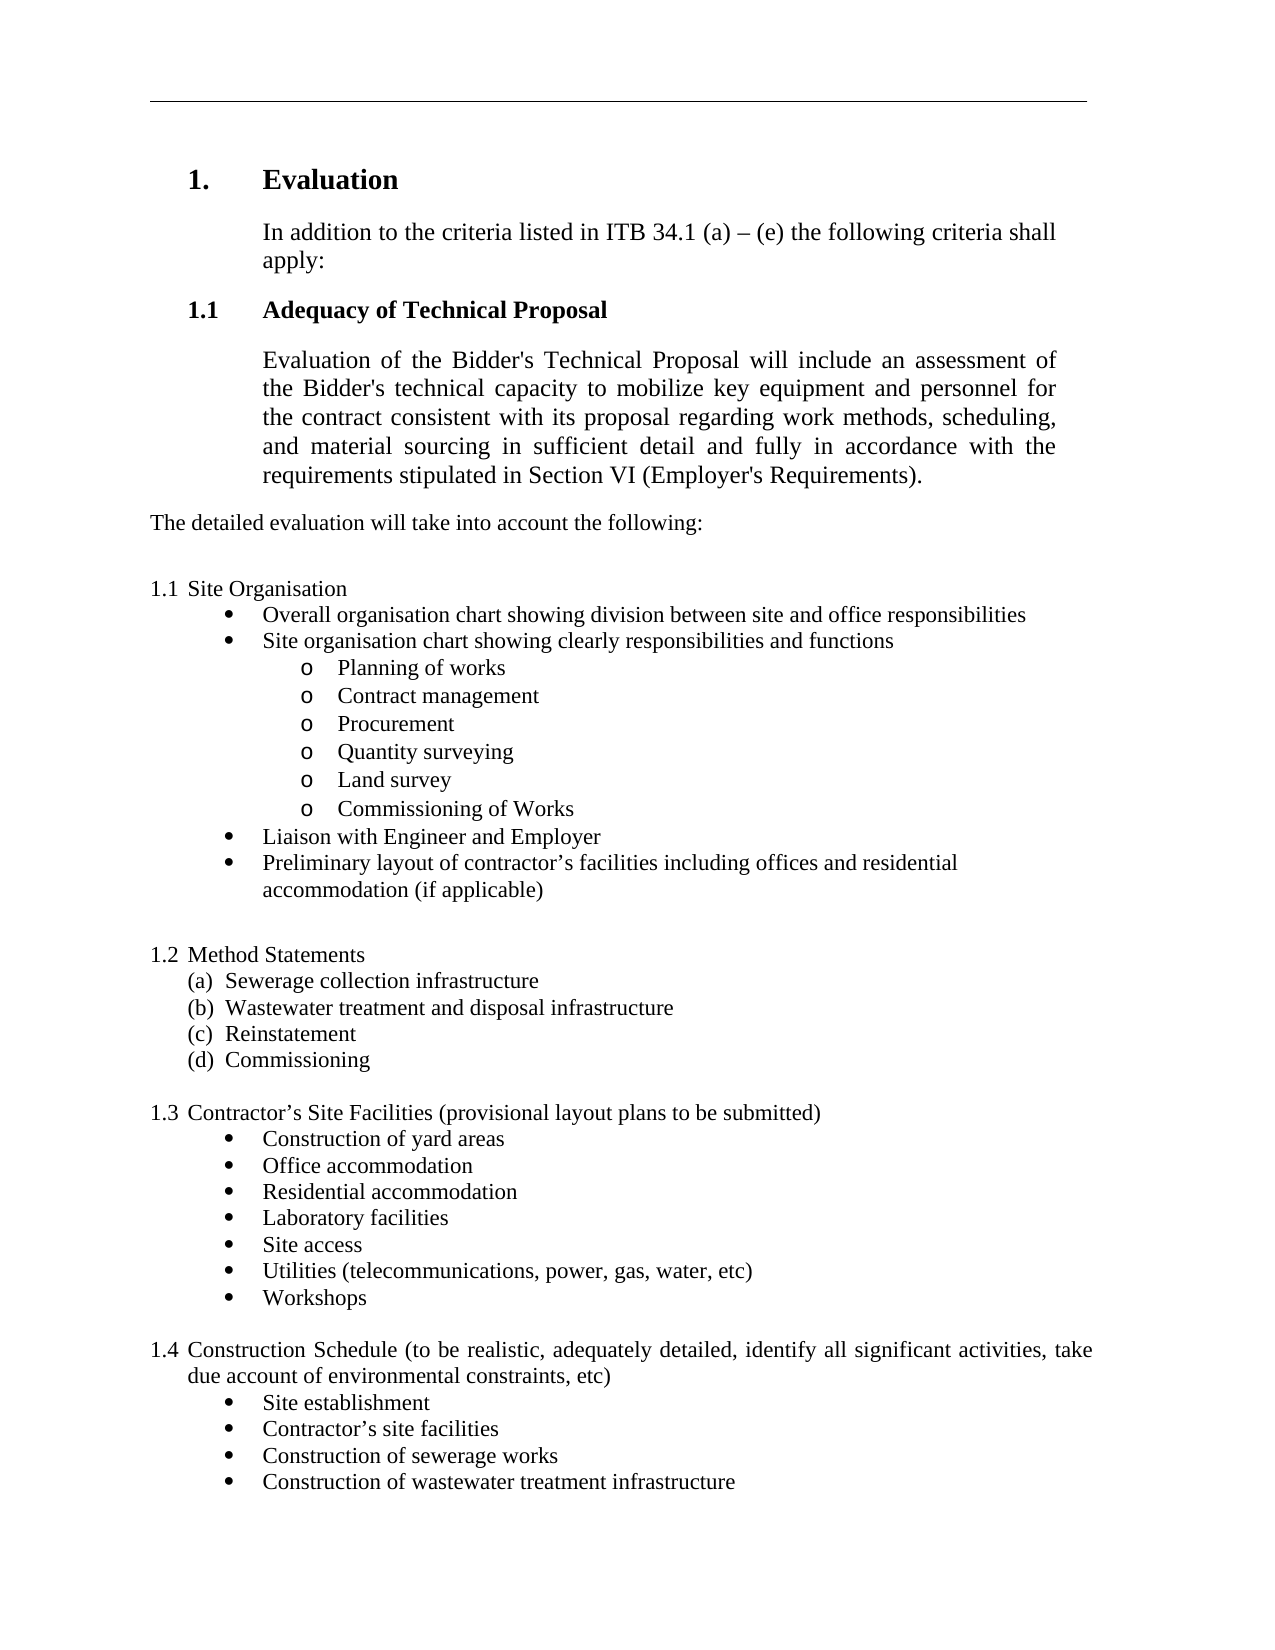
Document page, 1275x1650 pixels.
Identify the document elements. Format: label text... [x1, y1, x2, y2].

list The detailed evaluation will take into account the following: [150, 509, 1087, 536]
list Procurement [300, 710, 1087, 738]
list Wastewater treatment and disposal infrastructure [187, 994, 1087, 1020]
subtitle Evaluation of the Bidder's Technical Proposal will include an assessment of the Bidder's technical capacity to mobilize key equipment and personnel for the contract consistent with its proposal regarding work methods, scheduling, and material sourcing in sufficient detail and fully in accordance with the requirements stipulated in Section VI (Employer's Requirements). [262, 345, 1057, 488]
subtitle 1.1 Adequacy of Technical Proposal [187, 295, 1057, 324]
list Quantity surveying [300, 738, 1087, 767]
text In addition to the criteria listed in ITB 34.1 (a) – (e) the following criteria shall apply: [262, 217, 1057, 274]
list Construction Schedule (to be realistic, adequately detailed, identify all significant activities, take due account of environmental constraints, etc) [150, 1336, 1095, 1389]
list Laboratory facilities [225, 1204, 1087, 1231]
list Contractor’s Site Facilities (provisional layout plans to be submitted) [150, 1099, 1087, 1125]
list Sewerage collection infrastructure [187, 967, 1087, 994]
list Land survey [300, 767, 1087, 795]
list Commissioning of Works [300, 795, 1087, 823]
list Planning of works [300, 654, 1087, 682]
list Commissioning [187, 1046, 1087, 1073]
list Residential accommodation [225, 1178, 1087, 1204]
list Site Organisation [150, 574, 1087, 601]
list Site access [225, 1231, 1087, 1257]
text 1. Evaluation [187, 162, 1087, 196]
list Reinstatement [187, 1020, 1087, 1046]
list Office accommodation [225, 1152, 1087, 1178]
list Liaison with Engineer and Employer [225, 823, 1087, 849]
list Site organisation chart showing clearly responsibilities and functions [225, 627, 1087, 654]
list Method Statements [150, 941, 1087, 967]
list Construction of wastewater treatment infrastructure [225, 1468, 1095, 1494]
list Construction of yard areas [225, 1125, 1087, 1152]
list Utilities (telecommunications, power, gas, water, etc) [225, 1257, 1087, 1283]
list Construction of sewerage works [225, 1442, 1095, 1468]
list Workshops [225, 1283, 1087, 1310]
list Preliminary layout of contractor’s facilities including offices and residential accommodation (if applicable) [225, 849, 1087, 902]
list Contract management [300, 682, 1087, 710]
list Contractor’s site facilities [225, 1415, 1095, 1442]
list Site establishment [225, 1389, 1095, 1415]
list Overall organisation chart showing division between site and office responsibilities [225, 601, 1087, 627]
